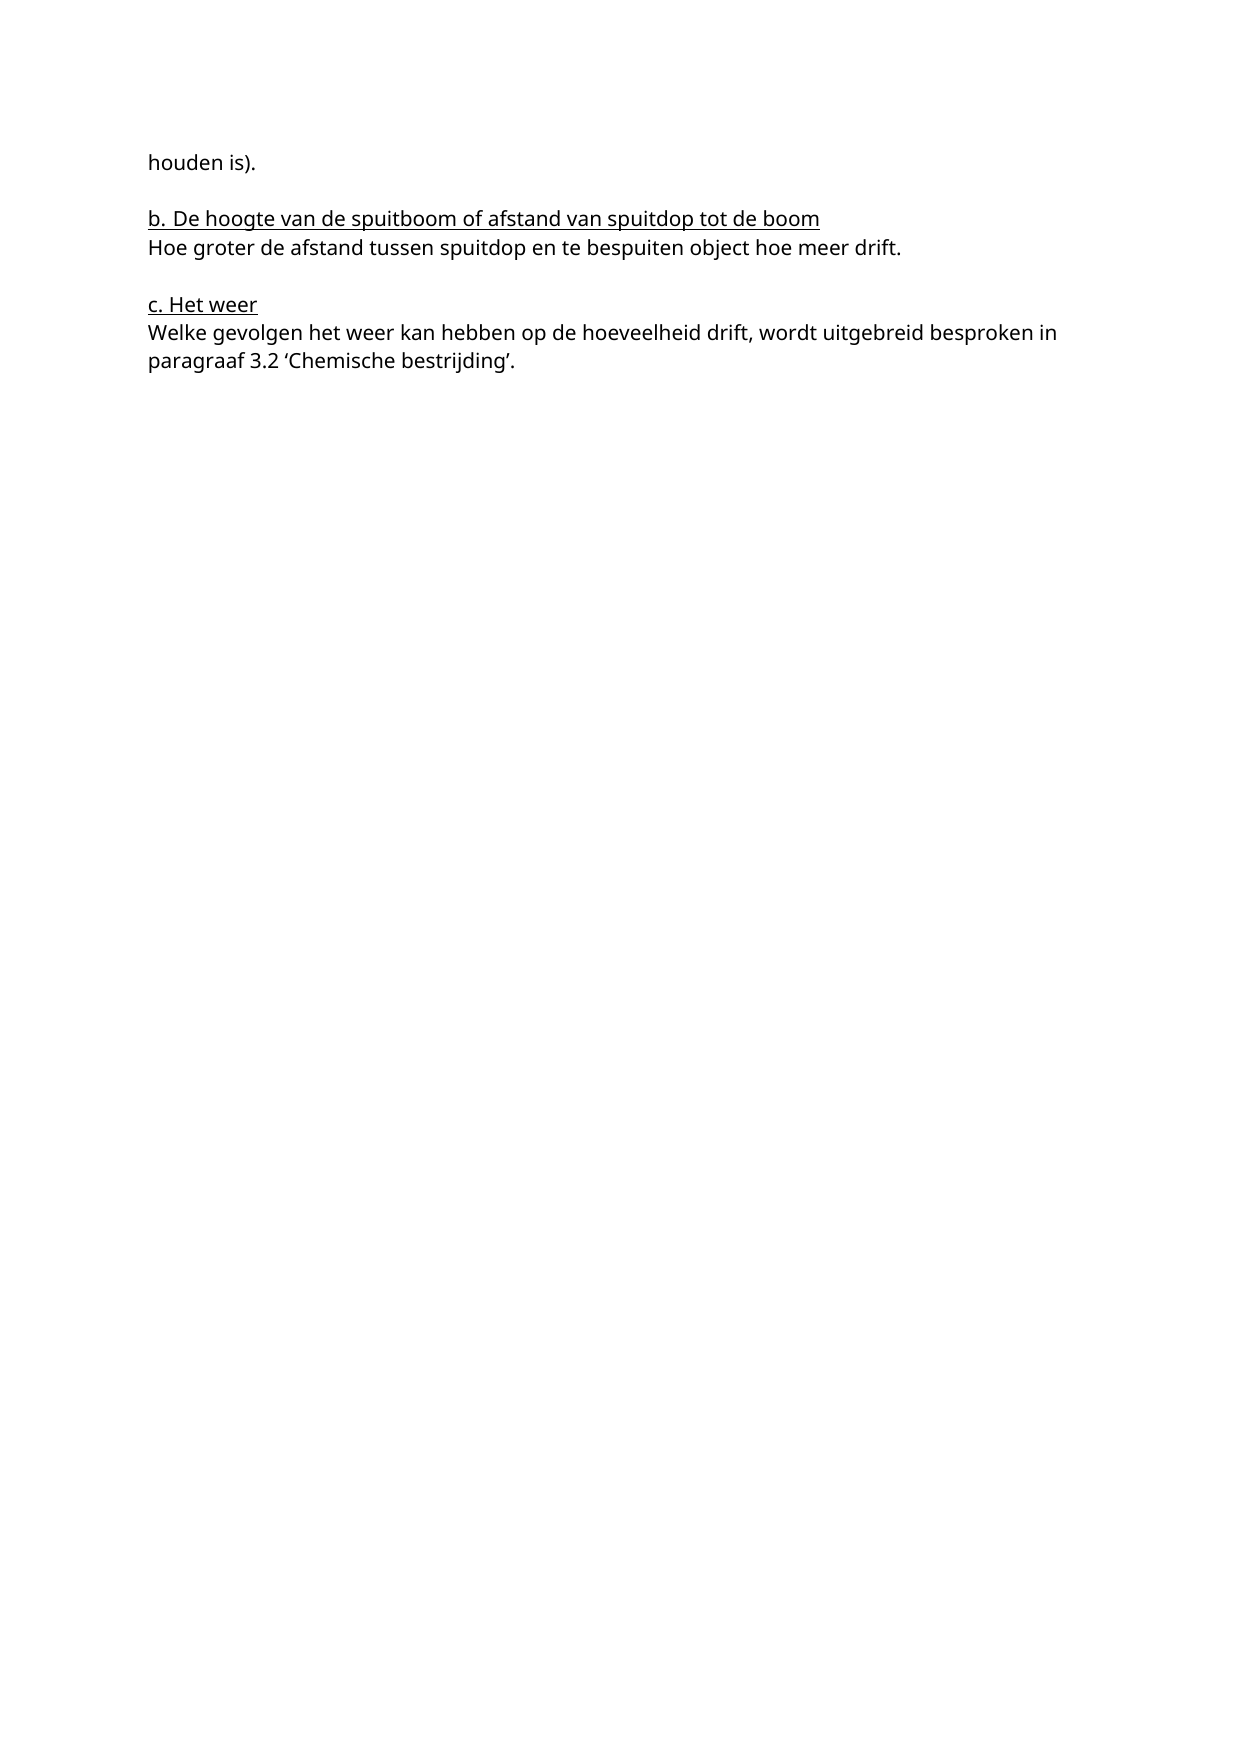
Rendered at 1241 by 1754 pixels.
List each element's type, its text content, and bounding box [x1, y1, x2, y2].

text Hoe groter de afstand tussen spuitdop en te bespuiten object hoe meer drift. [148, 233, 1093, 261]
text b. De hoogte van de spuitboom of afstand van spuitdop tot de boom [148, 204, 1093, 233]
text Welke gevolgen het weer kan hebben op de hoeveelheid drift, wordt uitgebreid besproken in paragraaf 3.2 ‘Chemische bestrijding’. [148, 318, 1093, 375]
text c. Het weer [148, 290, 1093, 318]
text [148, 148, 1093, 176]
